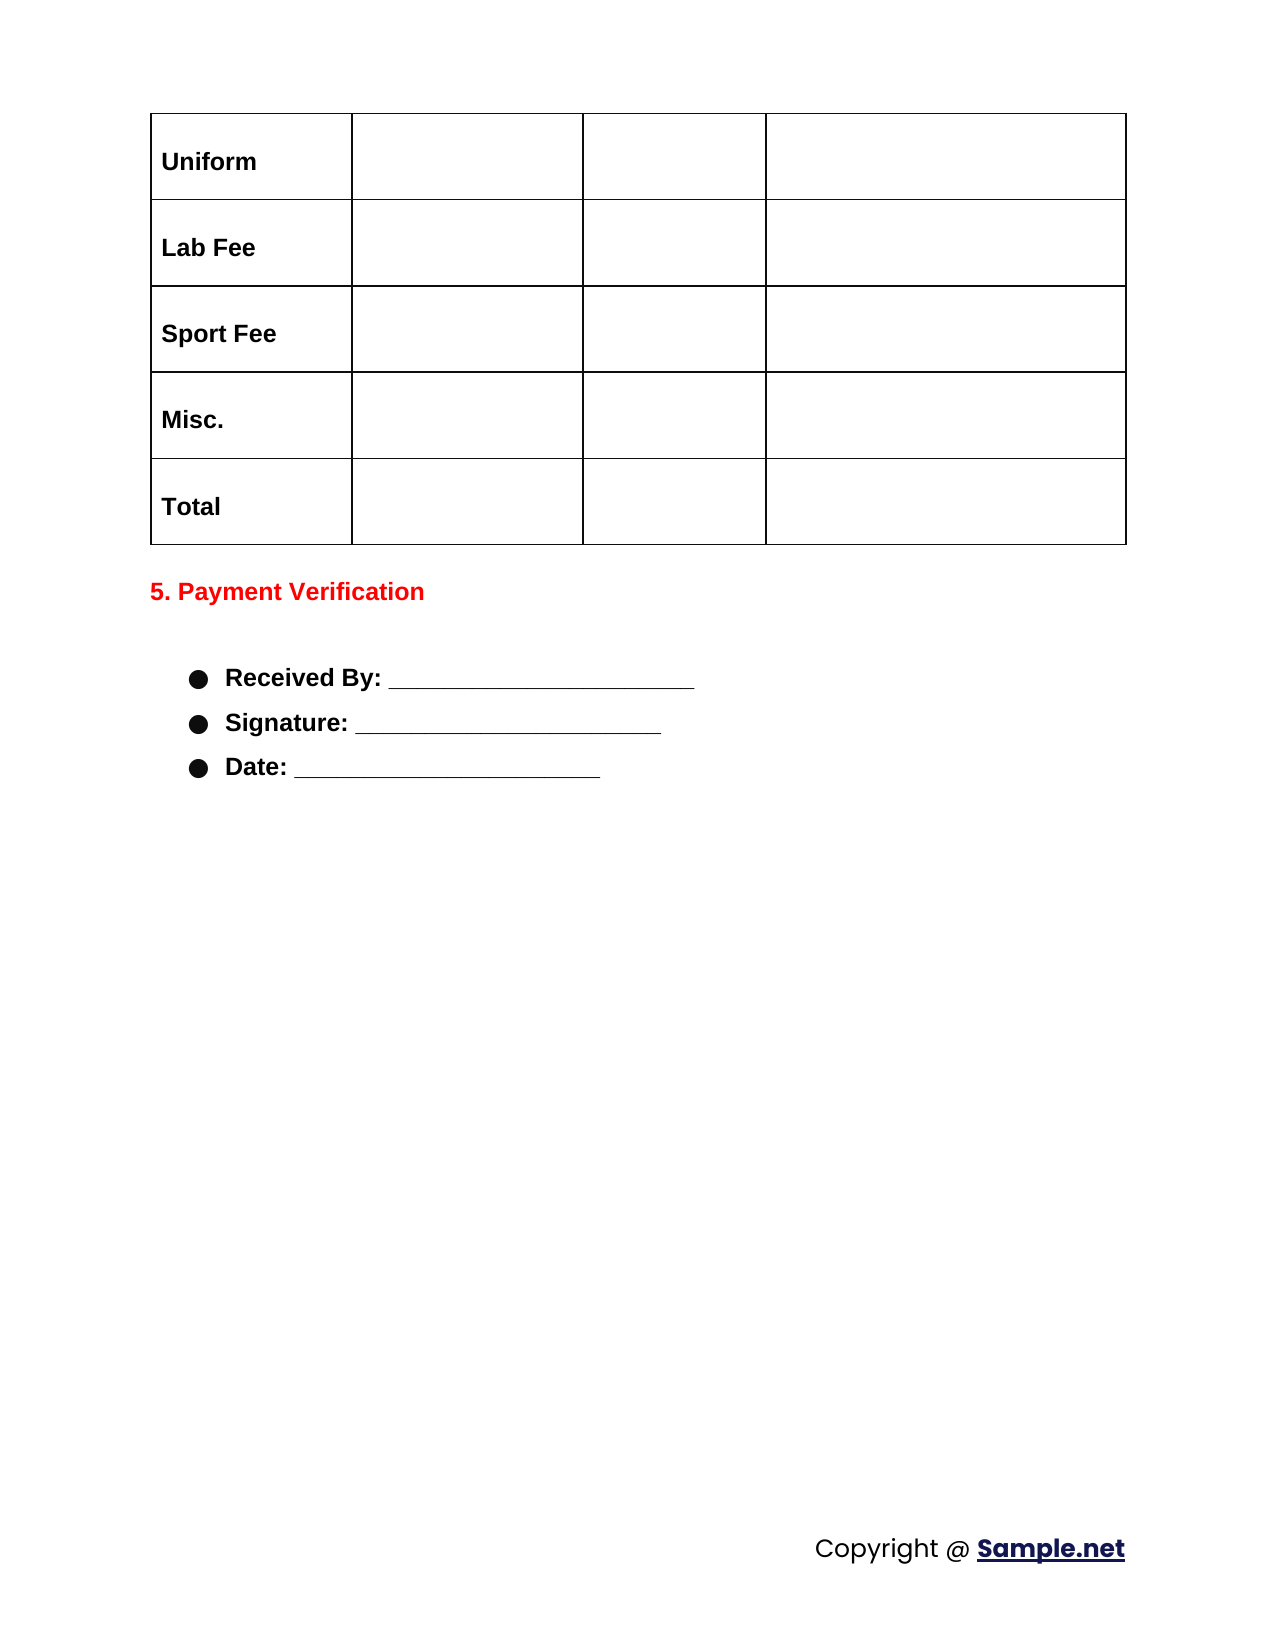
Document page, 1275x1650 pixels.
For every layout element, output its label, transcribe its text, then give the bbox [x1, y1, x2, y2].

table_cell [584, 114, 765, 199]
table_cell [584, 459, 765, 544]
table_cell Total [152, 459, 351, 544]
table_cell [767, 373, 1125, 457]
table_cell Sport Fee [152, 287, 351, 371]
list Received By: ______________________ [187, 663, 1125, 693]
table_cell Lab Fee [152, 200, 351, 285]
list Date: ______________________ [187, 752, 1125, 781]
text 5. Payment Verification [150, 577, 1125, 605]
table_cell [767, 200, 1125, 285]
table_cell [584, 287, 765, 371]
table_cell [584, 200, 765, 285]
table_cell [353, 200, 582, 285]
table_cell [767, 114, 1125, 199]
table_cell Misc. [152, 373, 351, 457]
table_cell [767, 287, 1125, 371]
table_cell [584, 373, 765, 457]
table_cell [767, 459, 1125, 544]
table_cell [353, 373, 582, 457]
list Signature: ______________________ [187, 708, 1125, 737]
table_cell [353, 114, 582, 199]
table_cell [353, 459, 582, 544]
table_cell Uniform [152, 114, 351, 199]
table_cell [353, 287, 582, 371]
